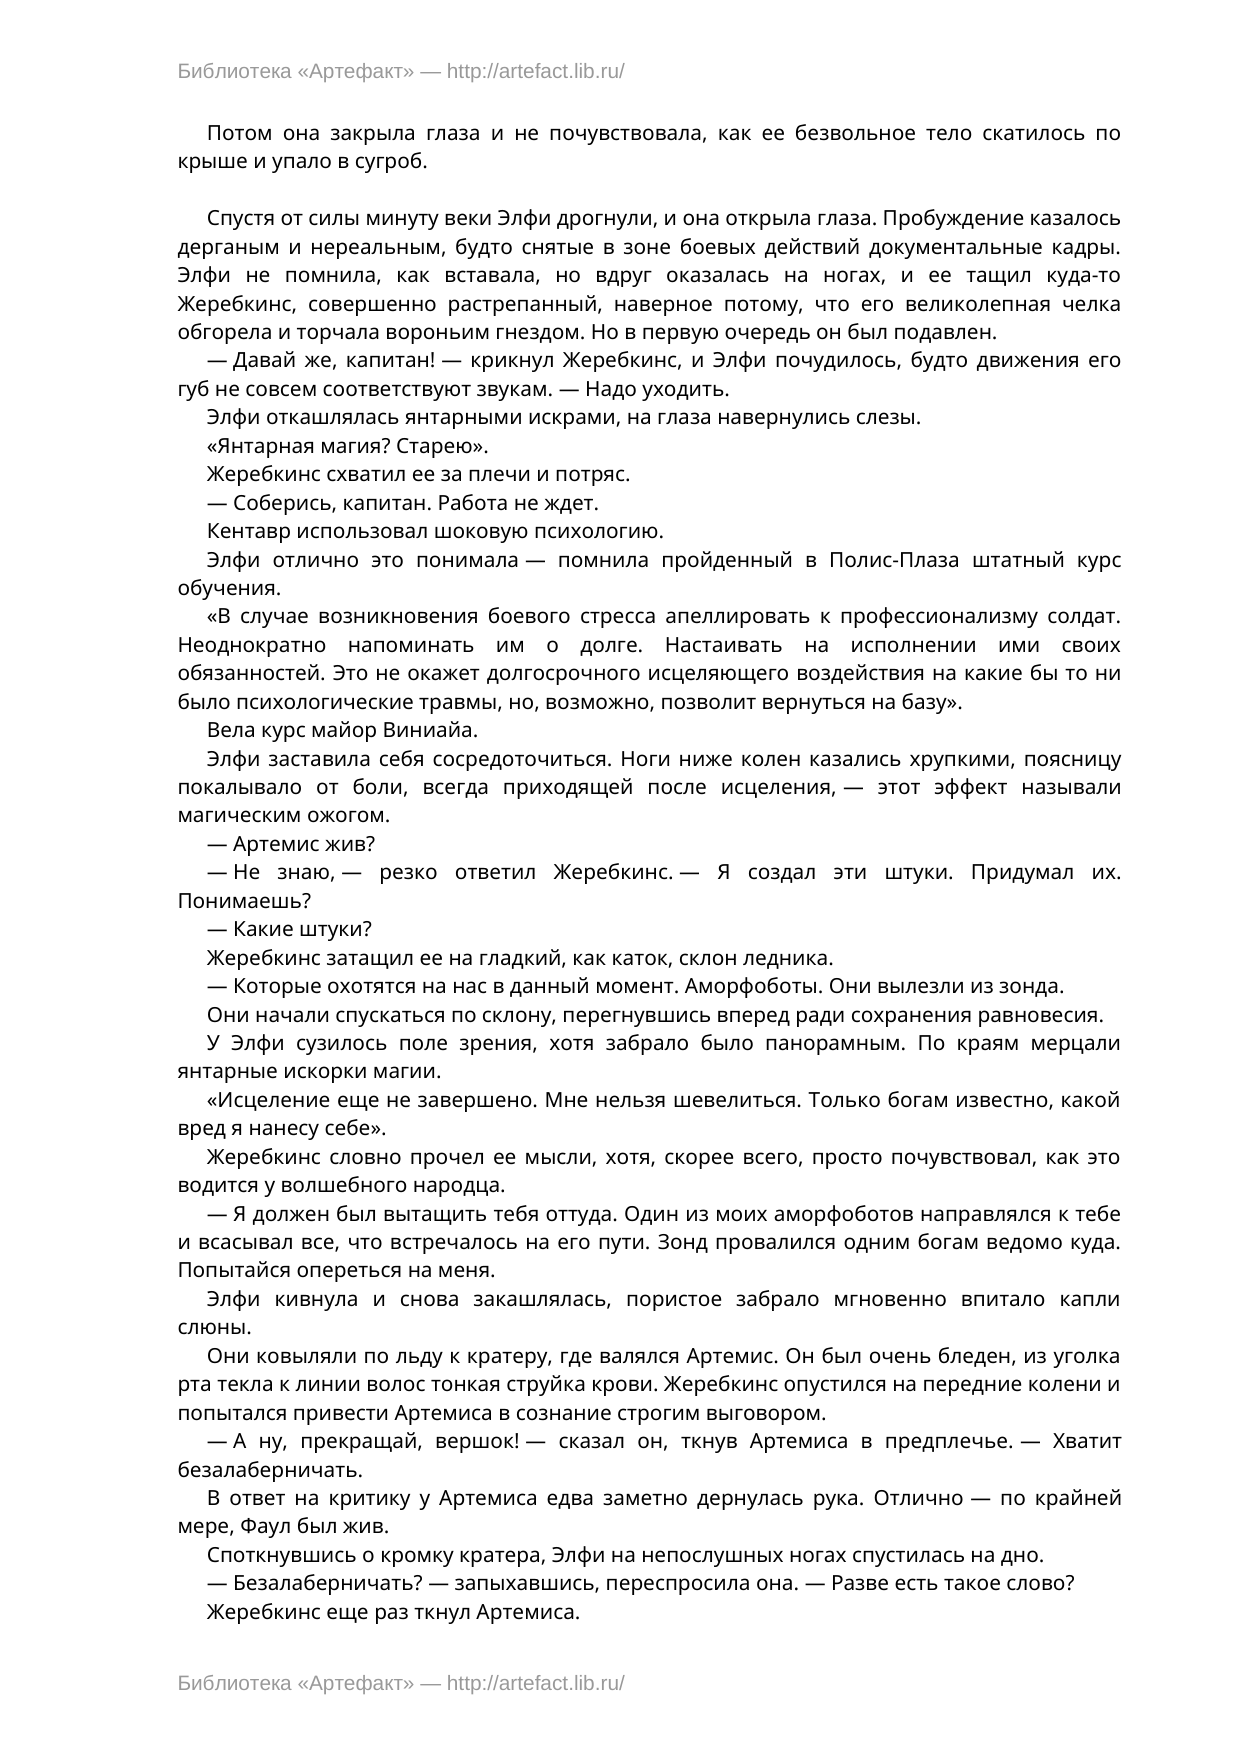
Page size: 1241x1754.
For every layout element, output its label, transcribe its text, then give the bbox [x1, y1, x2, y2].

text «Исцеление еще не завершено. Мне нельзя шевелиться. Только богам известно, какой вред я нанесу себе». [177, 1085, 1122, 1142]
text Жеребкинс затащил ее на гладкий, как каток, склон ледника. [177, 943, 1122, 971]
text Элфи отлично это понимала — помнила пройденный в Полис-Плаза штатный курс обучения. [177, 545, 1122, 602]
text Жеребкинс схватил ее за плечи и потряс. [177, 459, 1122, 488]
text — Которые охотятся на нас в данный момент. Аморфоботы. Они вылезли из зонда. [177, 971, 1122, 1000]
text Элфи кивнула и снова закашлялась, пористое забрало мгновенно впитало капли слюны. [177, 1284, 1122, 1341]
text Споткнувшись о кромку кратера, Элфи на непослушных ногах спустилась на дно. [177, 1540, 1122, 1568]
text «Янтарная магия? Старею». [177, 431, 1122, 459]
text — Безалаберничать? — запыхавшись, переспросила она. — Разве есть такое слово? [177, 1568, 1122, 1597]
text — Какие штуки? [177, 914, 1122, 943]
text У Элфи сузилось поле зрения, хотя забрало было панорамным. По краям мерцали янтарные искорки магии. [177, 1028, 1122, 1085]
text — Артемис жив? [177, 829, 1122, 857]
text Потом она закрыла глаза и не почувствовала, как ее безвольное тело скатилось по крыше и упало в сугроб. [177, 118, 1122, 175]
text — А ну, прекращай, вершок! — сказал он, ткнув Артемиса в предплечье. — Хватит безалаберничать. [177, 1426, 1122, 1483]
text Элфи откашлялась янтарными искрами, на глаза навернулись слезы. [177, 402, 1122, 431]
text — Не знаю, — резко ответил Жеребкинс. — Я создал эти штуки. Придумал их. Понимаешь? [177, 857, 1122, 914]
text Жеребкинс словно прочел ее мысли, хотя, скорее всего, просто почувствовал, как это водится у волшебного народца. [177, 1142, 1122, 1199]
text Элфи заставила себя сосредоточиться. Ноги ниже колен казались хрупкими, поясницу покалывало от боли, всегда приходящей после исцеления, — этот эффект называли магическим ожогом. [177, 744, 1122, 829]
text Спустя от силы минуту веки Элфи дрогнули, и она открыла глаза. Пробуждение казалось дерганым и нереальным, будто снятые в зоне боевых действий документальные кадры. Элфи не помнила, как вставала, но вдруг оказалась на ногах, и ее тащил куда-то Жеребкинс, совершенно растрепанный, наверное потому, что его великолепная челка обгорела и торчала вороньим гнездом. Но в первую очередь он был подавлен. [177, 203, 1122, 346]
text «В случае возникновения боевого стресса апеллировать к профессионализму солдат. Неоднократно напоминать им о долге. Настаивать на исполнении ими своих обязанностей. Это не окажет долгосрочного исцеляющего воздействия на какие бы то ни было психологические травмы, но, возможно, позволит вернуться на базу». [177, 602, 1122, 715]
text Кентавр использовал шоковую психологию. [177, 516, 1122, 545]
text — Соберись, капитан. Работа не ждет. [177, 488, 1122, 516]
text Вела курс майор Виниайа. [177, 715, 1122, 744]
text В ответ на критику у Артемиса едва заметно дернулась рука. Отлично — по крайней мере, Фаул был жив. [177, 1483, 1122, 1540]
text Они ковыляли по льду к кратеру, где валялся Артемис. Он был очень бледен, из уголка рта текла к линии волос тонкая струйка крови. Жеребкинс опустился на передние колени и попытался привести Артемиса в сознание строгим выговором. [177, 1341, 1122, 1426]
text Жеребкинс еще раз ткнул Артемиса. [177, 1597, 1122, 1625]
text — Давай же, капитан! — крикнул Жеребкинс, и Элфи почудилось, будто движения его губ не совсем соответствуют звукам. — Надо уходить. [177, 346, 1122, 402]
text — Я должен был вытащить тебя оттуда. Один из моих аморфоботов направлялся к тебе и всасывал все, что встречалось на его пути. Зонд провалился одним богам ведомо куда. Попытайся опереться на меня. [177, 1199, 1122, 1284]
text Они начали спускаться по склону, перегнувшись вперед ради сохранения равновесия. [177, 1000, 1122, 1028]
